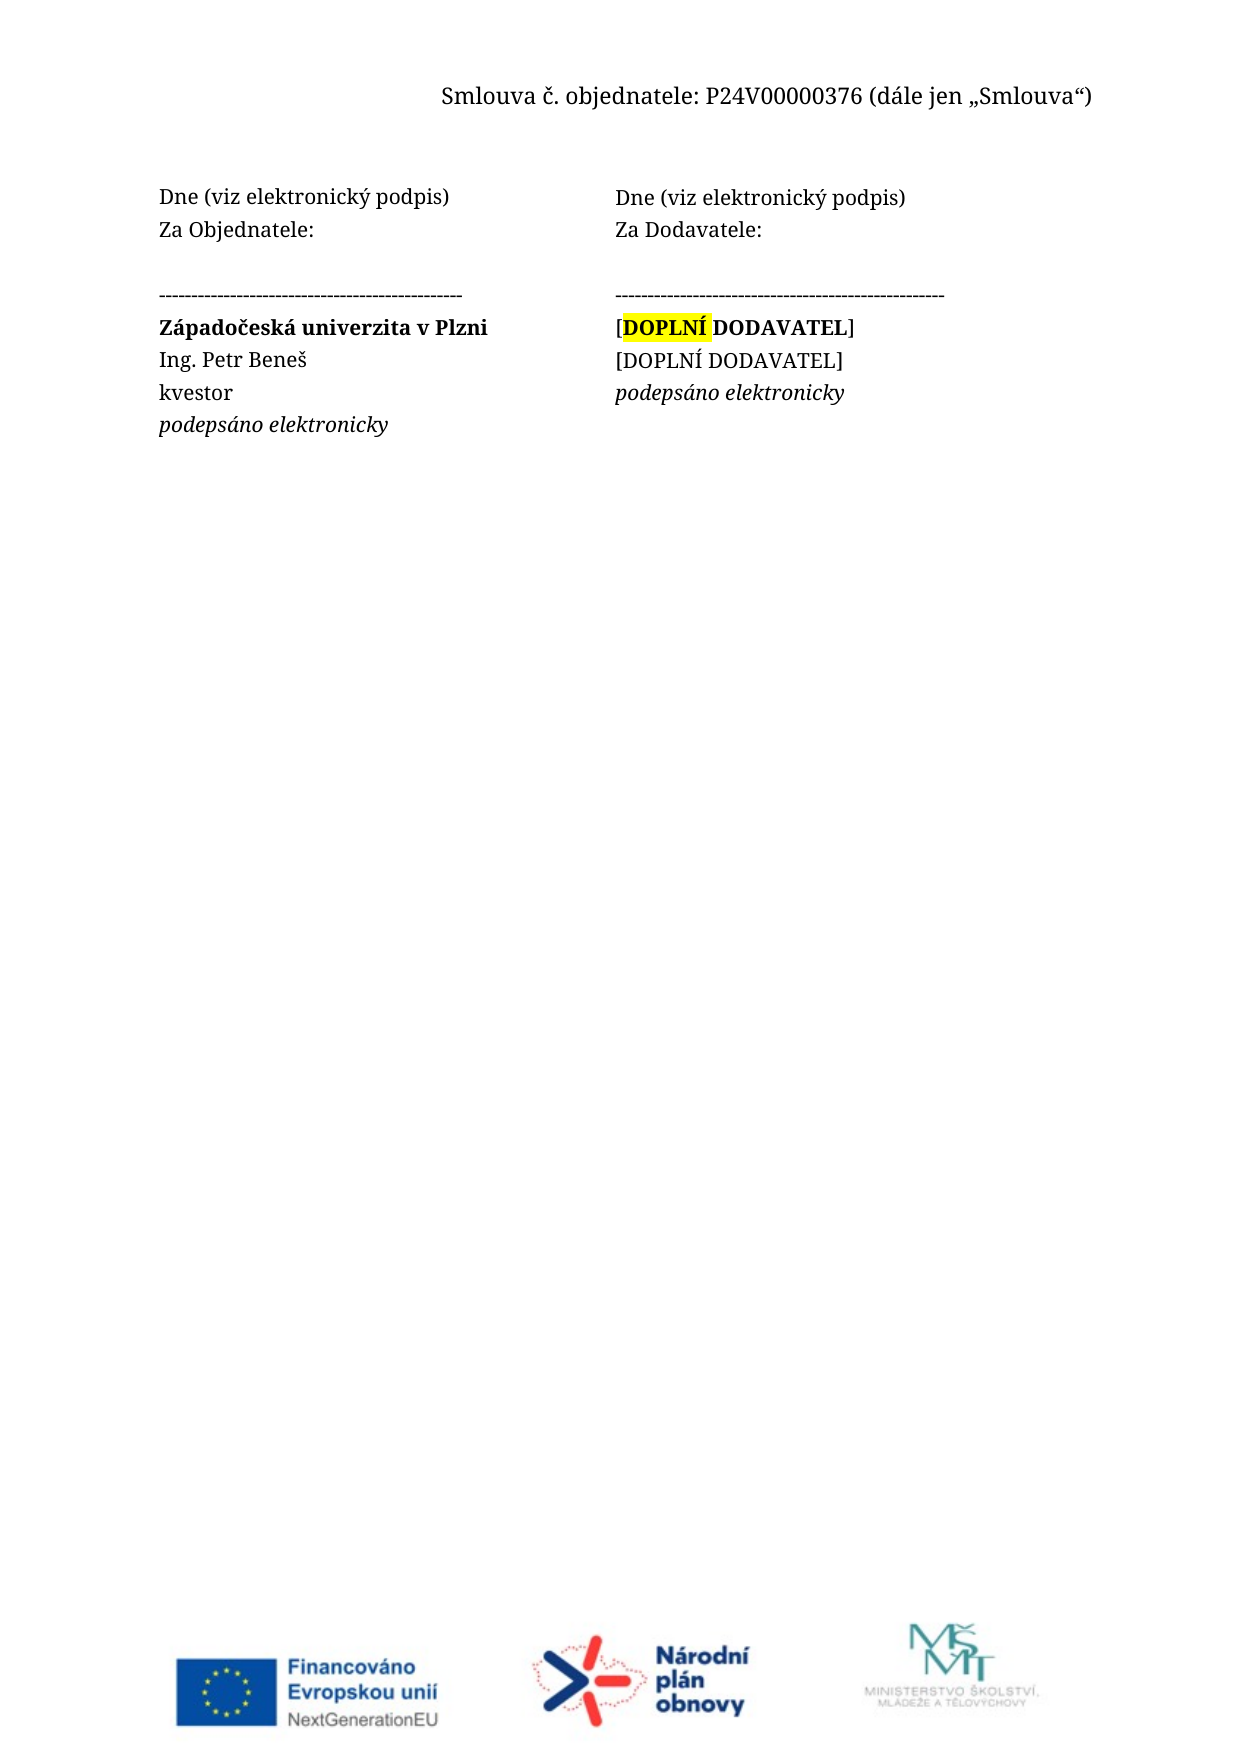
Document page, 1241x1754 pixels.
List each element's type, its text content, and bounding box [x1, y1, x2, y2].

table_header Dne (viz elektronický podpis) Za Objednatele: ----------------------------------------------- Západočeská univerzita v Plzni Ing. Petr Beneš kvestor podepsáno elektronicky [148, 150, 604, 443]
table_header Dne (viz elektronický podpis) Za Dodavatele: --------------------------------------------------- [DOPLNÍ DODAVATEL] [DOPLNÍ DODAVATEL] podepsáno elektronicky [604, 150, 1060, 443]
picture [147, 1577, 1093, 1754]
